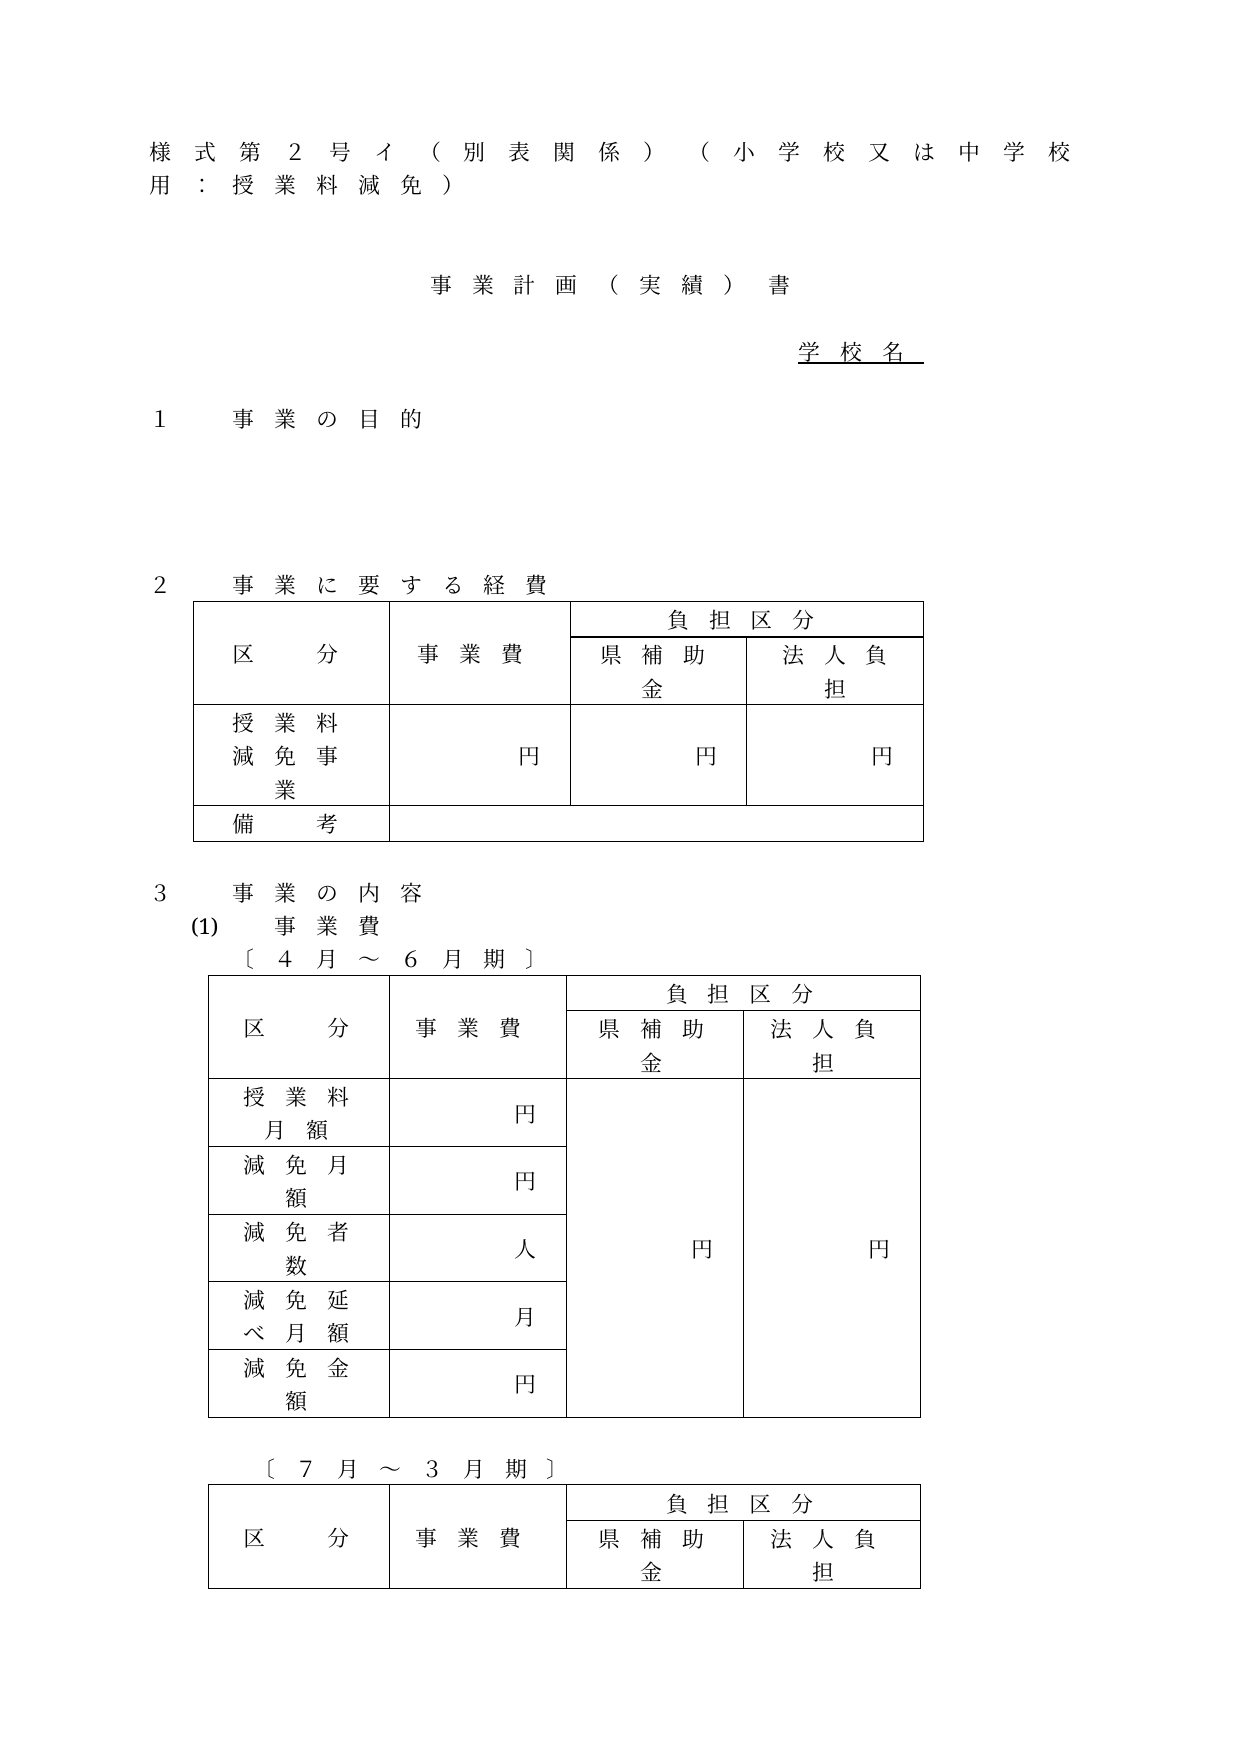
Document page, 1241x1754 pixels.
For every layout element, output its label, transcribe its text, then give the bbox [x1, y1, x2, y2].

text 様式第２号イ（別表関係）（小学校又は中学校用：授業料減免） [149, 134, 1091, 201]
text 〔４月～６月期〕 [149, 942, 1091, 975]
table_cell 授業料月額 [209, 1079, 389, 1146]
table_cell 月 [390, 1282, 566, 1349]
table_cell 人 [390, 1215, 566, 1281]
text (1) 事業費 [149, 908, 1091, 942]
table_cell [390, 806, 570, 841]
table_cell 円 [390, 1079, 566, 1146]
table_cell 円 [571, 705, 746, 805]
table_cell 減免月額 [209, 1147, 389, 1213]
table_header 負担区分 [567, 1485, 920, 1520]
table_cell 減免延べ月額 [209, 1282, 389, 1349]
table_header 区 分 [209, 976, 389, 1078]
table_cell [570, 806, 923, 841]
table_cell 法人負担 [744, 1521, 920, 1587]
table_header 区 分 [209, 1485, 389, 1587]
table_cell 県補助金 [567, 1011, 743, 1078]
text 学校名 [149, 334, 1091, 368]
table_cell 授業料減免事業 [194, 705, 389, 805]
table_cell 円 [390, 1350, 566, 1417]
table_cell 減免者数 [209, 1215, 389, 1281]
table_cell 県補助金 [571, 638, 746, 704]
table_header 区 分 [194, 602, 389, 704]
table_cell 法人負担 [747, 638, 923, 704]
table_cell 円 [390, 705, 570, 805]
table_cell 円 [390, 1147, 566, 1213]
text １ 事業の目的 [149, 401, 1091, 434]
table_cell 減免金額 [209, 1350, 389, 1417]
table_cell 備 考 [194, 806, 389, 841]
table_cell 円 [567, 1079, 743, 1417]
table_header 事業費 [390, 976, 566, 1078]
text 事業計画（実績）書 [149, 268, 1091, 301]
table_cell 円 [747, 705, 923, 805]
text ２ 事業に要する経費 [149, 568, 1091, 601]
table_header 事業費 [390, 602, 570, 704]
table_header 事業費 [390, 1485, 566, 1587]
text ３ 事業の内容 [149, 875, 1091, 908]
table_header 負担区分 [571, 602, 923, 636]
table_header 負担区分 [567, 976, 920, 1010]
table_cell 県補助金 [567, 1521, 743, 1587]
text 〔７月～３月期〕 [149, 1451, 1091, 1484]
table_cell 円 [744, 1079, 920, 1417]
table_cell 法人負担 [744, 1011, 920, 1078]
